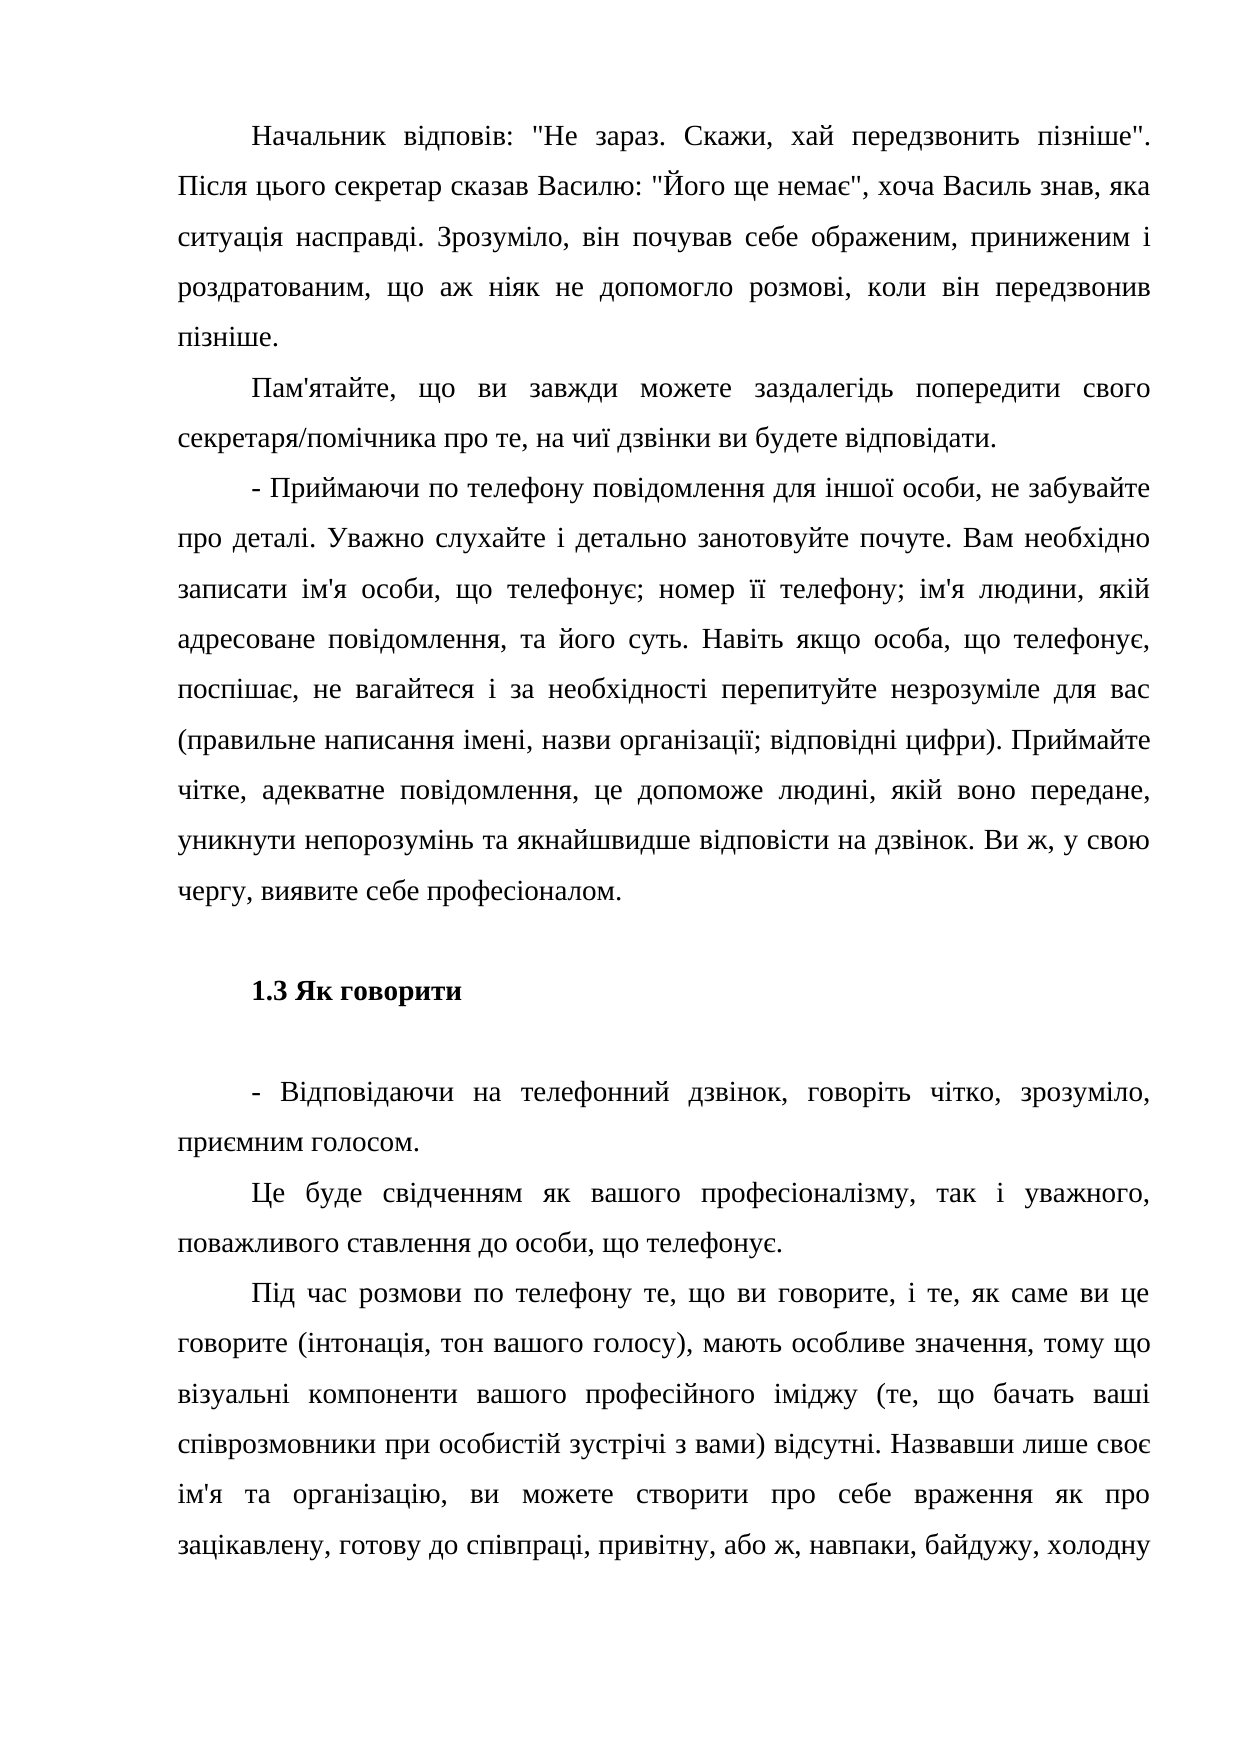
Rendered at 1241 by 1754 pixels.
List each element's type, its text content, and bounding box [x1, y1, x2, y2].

text Пам'ятайте, що ви завжди можете заздалегідь попередити свого секретаря/помічника про те, на чиї дзвінки ви будете відповідати. [177, 370, 1152, 453]
text Це буде свідченням як вашого професіоналізму, так і уважного, поважливого ставлення до особи, що телефонує. [177, 1175, 1152, 1258]
text - Відповідаючи на телефонний дзвінок, говоріть чітко, зрозуміло, приємним голосом. [177, 1074, 1152, 1158]
text - Приймаючи по телефону повідомлення для іншої особи, не забувайте про деталі. Уважно слухайте і детально занотовуйте почуте. Вам необхідно записати ім'я особи, що телефонує; номер її телефону; ім'я людини, якій адресоване повідомлення, та його суть. Навіть якщо особа, що телефонує, поспішає, не вагайтеся і за необхідності перепитуйте незрозуміле для вас (правильне написання імені, назви організації; відповідні цифри). Приймайте чітке, адекватне повідомлення, це допоможе людині, якій воно передане, уникнути непорозумінь та якнайшвидше відповісти на дзвінок. Ви ж, у свою чергу, виявите себе професіоналом. [177, 470, 1152, 906]
text 1.3 Як говорити [177, 973, 1152, 1007]
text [177, 1275, 1152, 1560]
text Начальник відповів: "Не зараз. Скажи, хай передзвонить пізніше". Після цього секретар сказав Василю: "Його ще немає", хоча Василь знав, яка ситуація насправді. Зрозуміло, він почував себе ображеним, приниженим і роздратованим, що аж ніяк не допомогло розмові, коли він передзвонив пізніше. [177, 118, 1152, 353]
